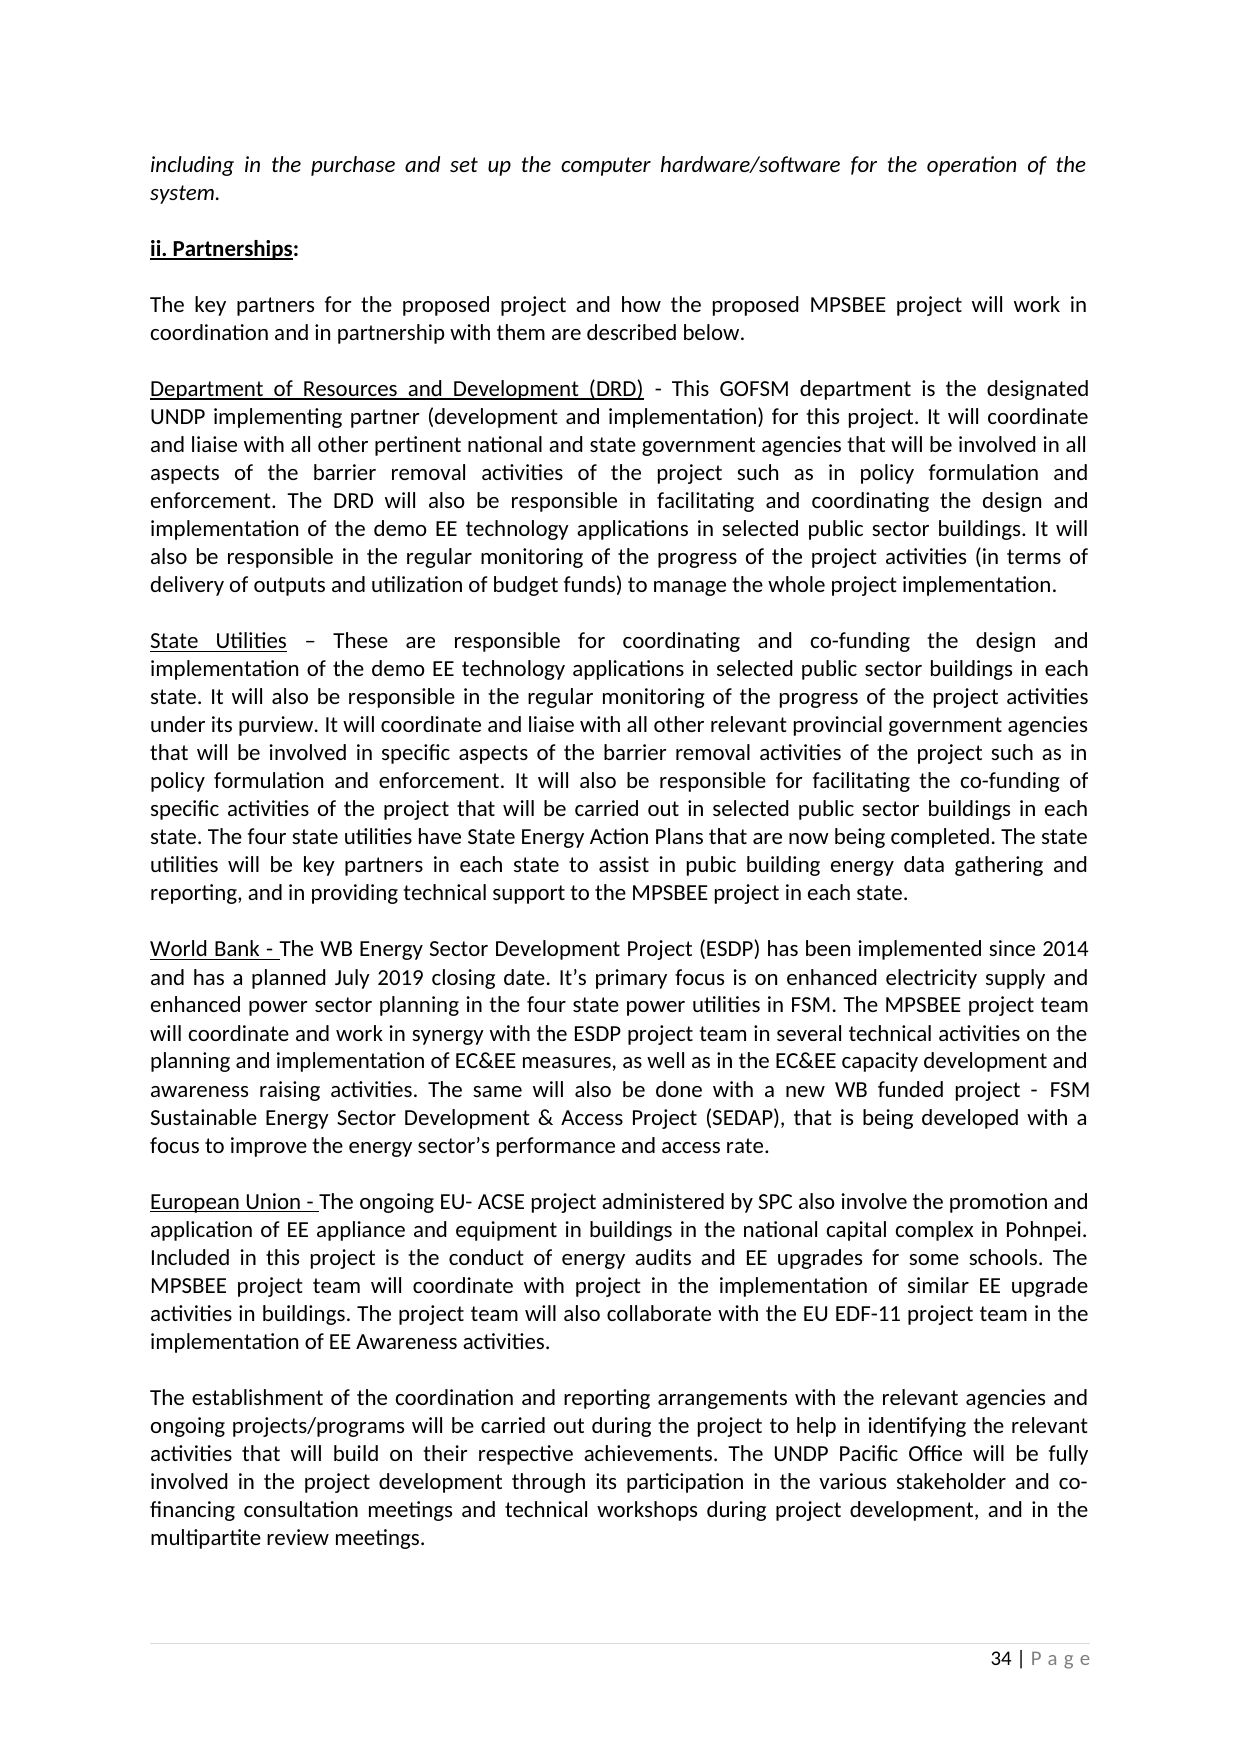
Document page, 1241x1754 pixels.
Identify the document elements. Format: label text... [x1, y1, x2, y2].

text The key partners for the proposed project and how the proposed MPSBEE project will work in coordination and in partnership with them are described below. [150, 290, 1090, 346]
text ii. Partnerships: [112, 234, 1090, 262]
text The establishment of the coordination and reporting arrangements with the relevant agencies and ongoing projects/programs will be carried out during the project to help in identifying the relevant activities that will build on their respective achievements. The UNDP Pacific Office will be fully involved in the project development through its participation in the various stakeholder and co-financing consultation meetings and technical workshops during project development, and in the multipartite review meetings. [150, 1383, 1090, 1551]
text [150, 150, 1090, 206]
text State Utilities – These are responsible for coordinating and co-funding the design and implementation of the demo EE technology applications in selected public sector buildings in each state. It will also be responsible in the regular monitoring of the progress of the project activities under its purview. It will coordinate and liaise with all other relevant provincial government agencies that will be involved in specific aspects of the barrier removal activities of the project such as in policy formulation and enforcement. It will also be responsible for facilitating the co-funding of specific activities of the project that will be carried out in selected public sector buildings in each state. The four state utilities have State Energy Action Plans that are now being completed. The state utilities will be key partners in each state to assist in pubic building energy data gathering and reporting, and in providing technical support to the MPSBEE project in each state. [150, 626, 1090, 907]
text World Bank - The WB Energy Sector Development Project (ESDP) has been implemented since 2014 and has a planned July 2019 closing date. It’s primary focus is on enhanced electricity supply and enhanced power sector planning in the four state power utilities in FSM. The MPSBEE project team will coordinate and work in synergy with the ESDP project team in several technical activities on the planning and implementation of EC&EE measures, as well as in the EC&EE capacity development and awareness raising activities. The same will also be done with a new WB funded project - FSM Sustainable Energy Sector Development & Access Project (SEDAP), that is being developed with a focus to improve the energy sector’s performance and access rate. [150, 934, 1090, 1159]
text European Union - The ongoing EU- ACSE project administered by SPC also involve the promotion and application of EE appliance and equipment in buildings in the national capital complex in Pohnpei. Included in this project is the conduct of energy audits and EE upgrades for some schools. The MPSBEE project team will coordinate with project in the implementation of similar EE upgrade activities in buildings. The project team will also collaborate with the EU EDF-11 project team in the implementation of EE Awareness activities. [150, 1187, 1090, 1355]
text Department of Resources and Development (DRD) - This GOFSM department is the designated UNDP implementing partner (development and implementation) for this project. It will coordinate and liaise with all other pertinent national and state government agencies that will be involved in all aspects of the barrier removal activities of the project such as in policy formulation and enforcement. The DRD will also be responsible in facilitating and coordinating the design and implementation of the demo EE technology applications in selected public sector buildings. It will also be responsible in the regular monitoring of the progress of the project activities (in terms of delivery of outputs and utilization of budget funds) to manage the whole project implementation. [150, 374, 1090, 598]
